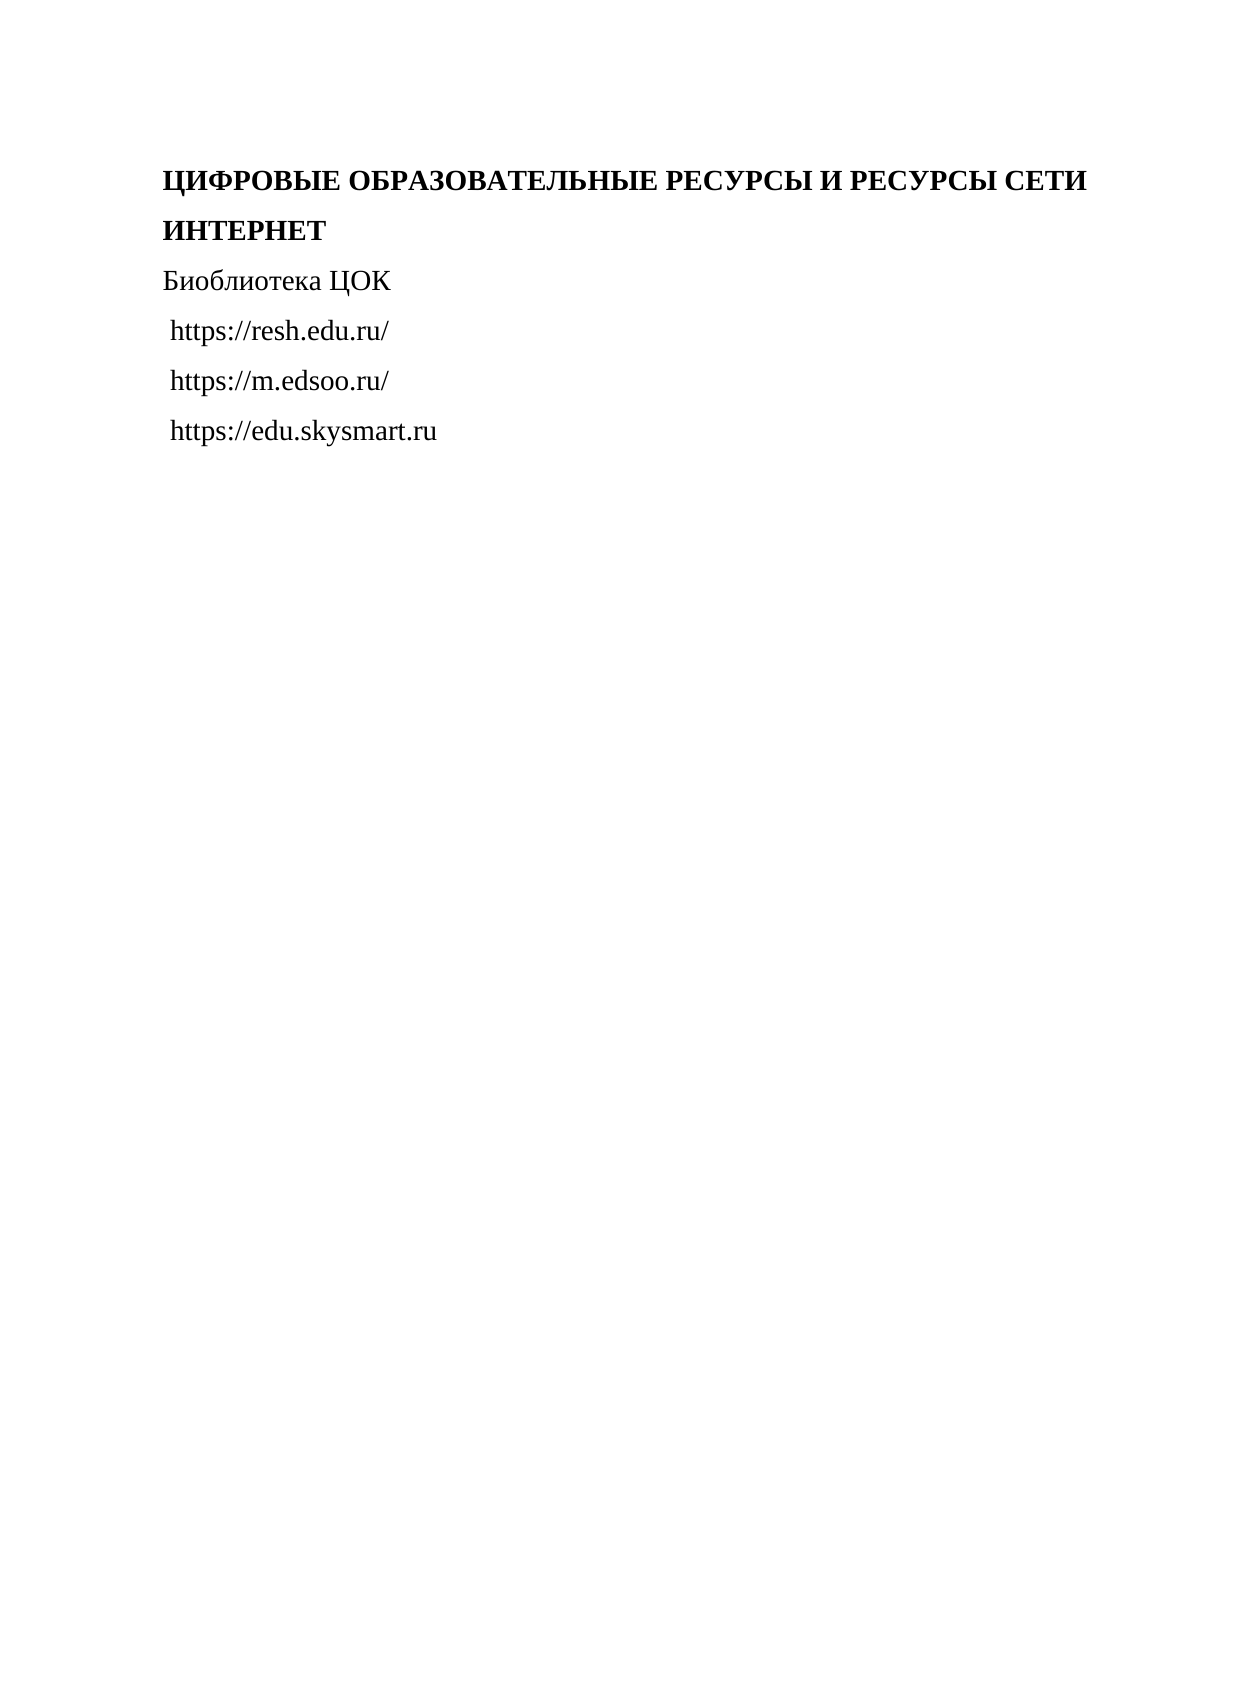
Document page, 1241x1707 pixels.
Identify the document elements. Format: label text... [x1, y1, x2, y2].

text Биоблиотека ЦОК https://resh.edu.ru/ https://m.edsoo.ru/ https://edu.skysmart.ru [162, 250, 1090, 450]
text ЦИФРОВЫЕ ОБРАЗОВАТЕЛЬНЫЕ РЕСУРСЫ И РЕСУРСЫ СЕТИ ИНТЕРНЕТ [162, 150, 1090, 250]
